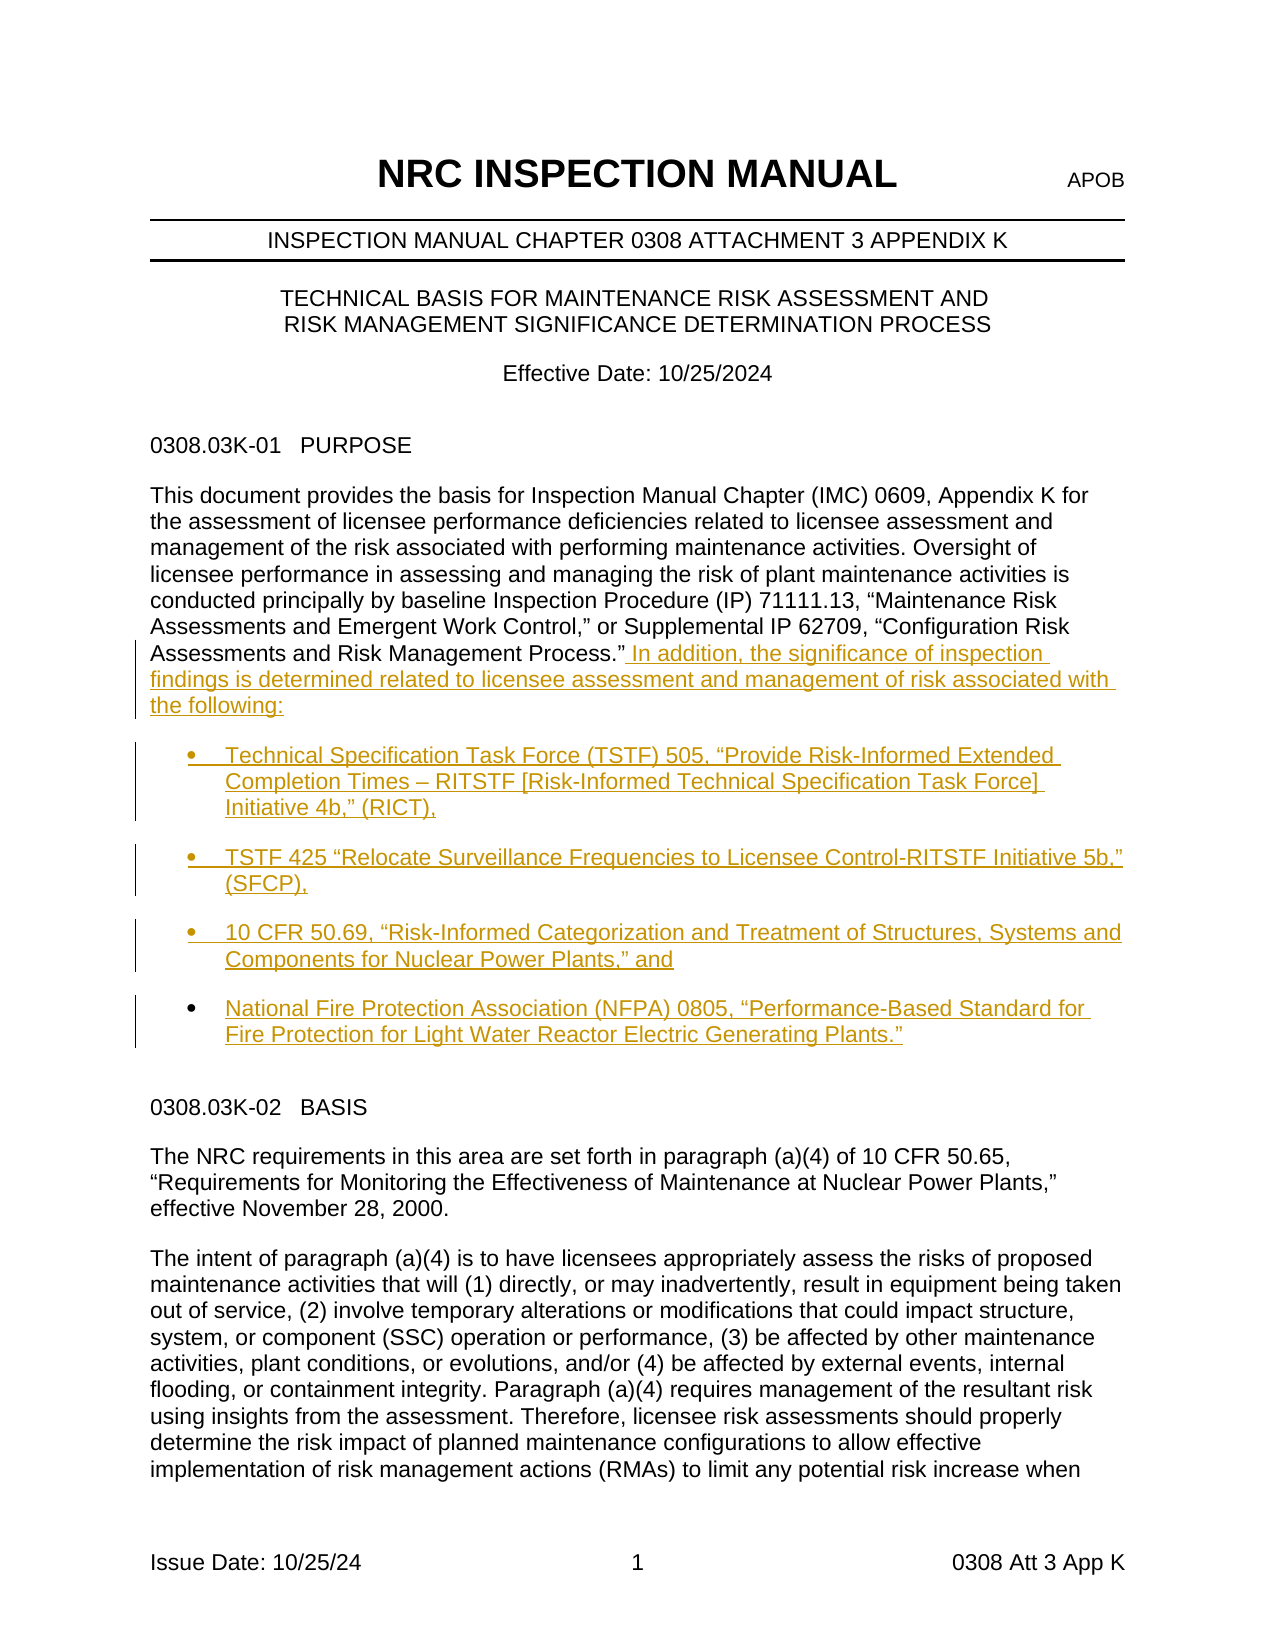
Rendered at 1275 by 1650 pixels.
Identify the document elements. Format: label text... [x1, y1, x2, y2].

subtitle 0308.03K-01 PURPOSE [150, 432, 1125, 459]
text INSPECTION MANUAL CHAPTER 0308 ATTACHMENT 3 APPENDIX K [150, 221, 1125, 259]
subtitle 0308.03K-02 BASIS [150, 1093, 1125, 1120]
text NRC INSPECTION MANUAL APOB [150, 150, 1125, 196]
title TECHNICAL BASIS FOR MAINTENANCE RISK ASSESSMENT AND RISK MANAGEMENT SIGNIFICANCE DETERMINATION PROCESS [150, 284, 1125, 337]
text This document provides the basis for Inspection Manual Chapter (IMC) 0609, Appendix K for the assessment of licensee performance deficiencies related to licensee assessment and management of the risk associated with performing maintenance activities. Oversight of licensee performance in assessing and managing the risk of plant maintenance activities is conducted principally by baseline Inspection Procedure (IP) 71111.13, “Maintenance Risk Assessments and Emergent Work Control,” or Supplemental IP 62709, “Configuration Risk Assessments and Risk Management Process.” [150, 482, 1125, 719]
text The NRC requirements in this area are set forth in paragraph (a)(4) of 10 CFR 50.65, “Requirements for Monitoring the Effectiveness of Maintenance at Nuclear Power Plants,” effective November 28, 2000. [150, 1143, 1125, 1222]
text Effective Date: 10/25/2024 [150, 360, 1125, 386]
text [150, 1245, 1125, 1482]
